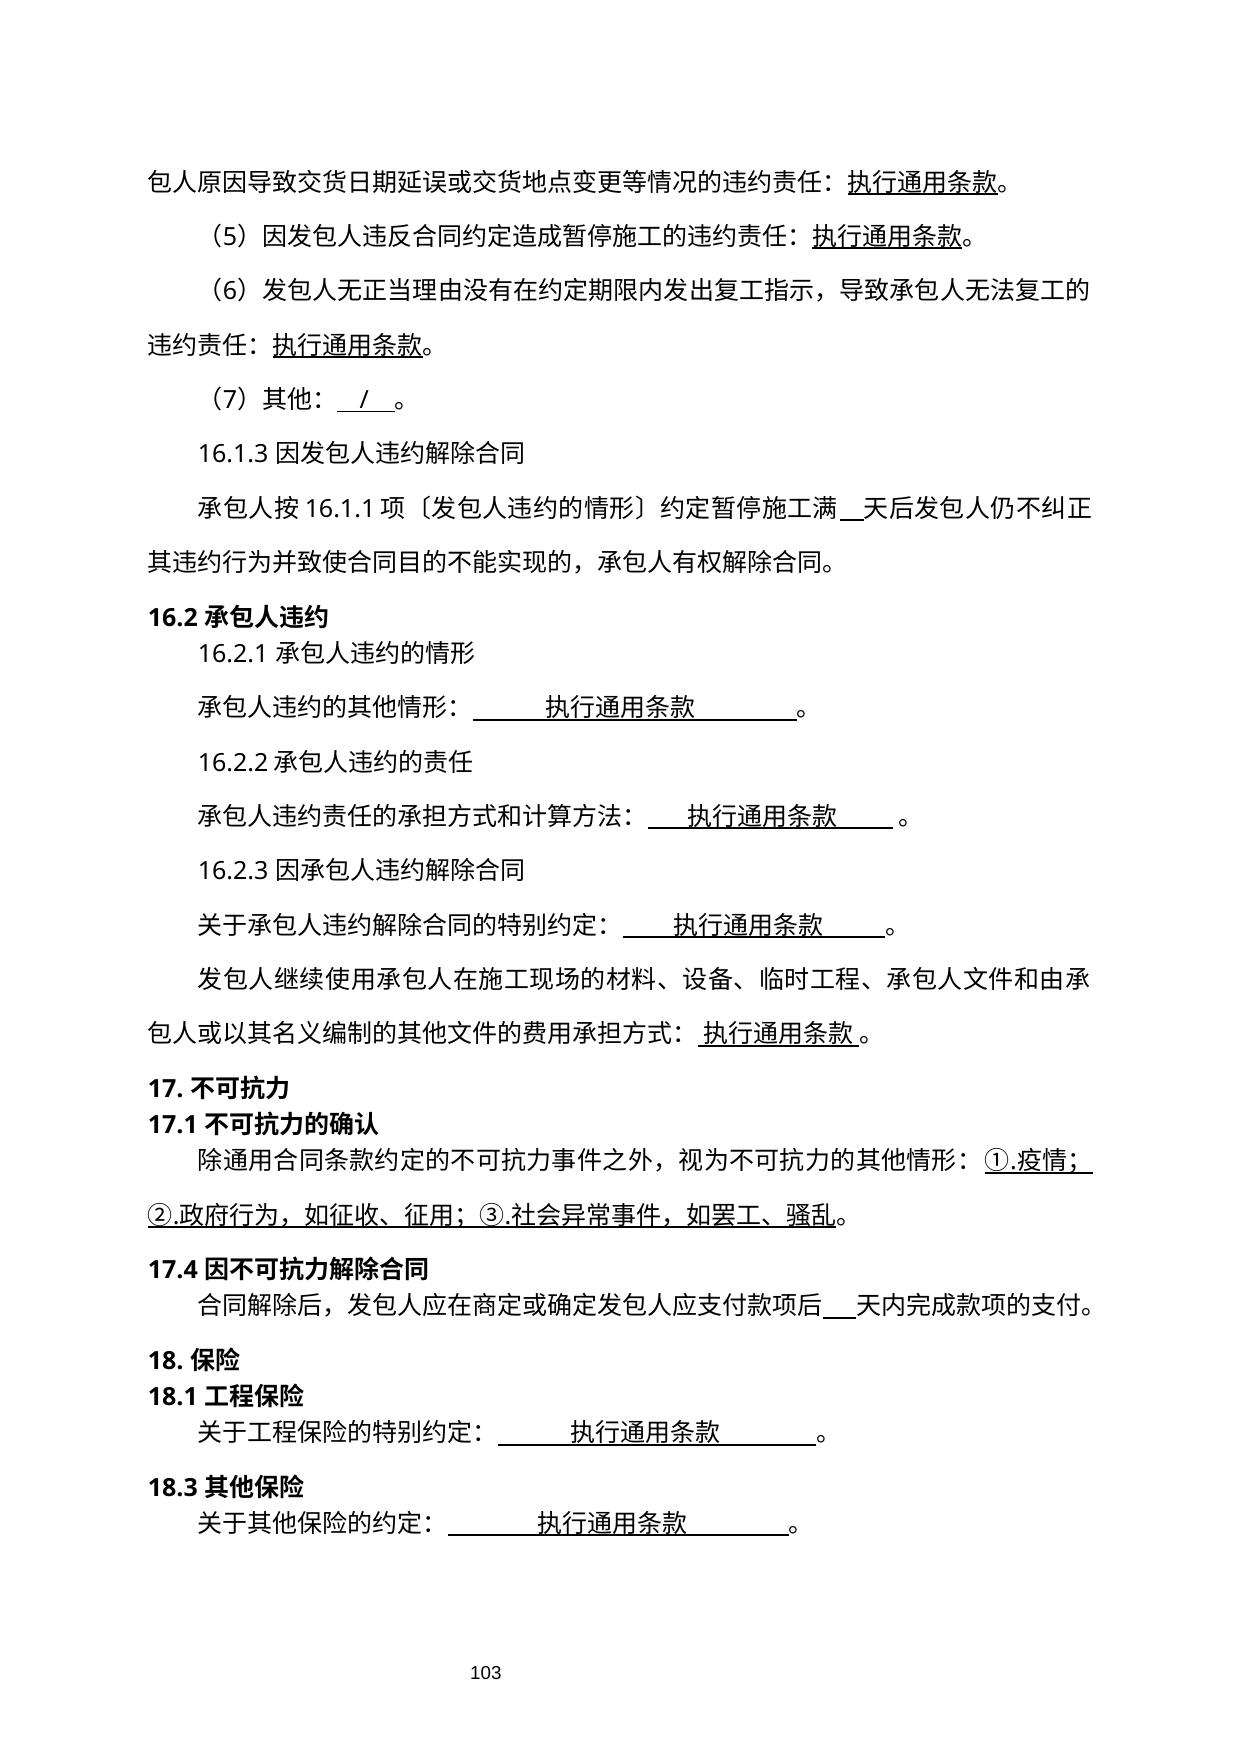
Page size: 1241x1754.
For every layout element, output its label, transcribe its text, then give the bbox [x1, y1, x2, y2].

text 18.3 其他保险 [148, 1467, 1093, 1503]
text 承包人违约责任的承担方式和计算方法： 执行通用条款 。 [148, 796, 1093, 833]
text 关于其他保险的约定： 执行通用条款 。 [148, 1503, 1093, 1539]
text 16.2.2承包人违约的责任 [148, 742, 1093, 778]
text 合同解除后，发包人应在商定或确定发包人应支付款项后 天内完成款项的支付。 [148, 1286, 1093, 1322]
text 关于承包人违约解除合同的特别约定： 执行通用条款 。 [148, 905, 1093, 941]
text 17.1 不可抗力的确认 [148, 1104, 1093, 1141]
text 承包人违约的其他情形： 执行通用条款 。 [148, 688, 1093, 724]
text 16.2.3 因承包人违约解除合同 [148, 851, 1093, 887]
text 除通用合同条款约定的不可抗力事件之外，视为不可抗力的其他情形：①.疫情；②.政府行为，如征收、征用；③.社会异常事件，如罢工、骚乱。 [148, 1141, 1093, 1231]
text 16.2 承包人违约 [148, 597, 1093, 633]
text 16.1.3 因发包人违约解除合同 [148, 434, 1093, 470]
text 17. 不可抗力 [148, 1068, 1093, 1104]
text 发包人继续使用承包人在施工现场的材料、设备、临时工程、承包人文件和由承包人或以其名义编制的其他文件的费用承担方式： 执行通用条款 。 [148, 959, 1093, 1050]
text 关于工程保险的特别约定： 执行通用条款 。 [148, 1413, 1093, 1449]
text 18.1 工程保险 [148, 1376, 1093, 1413]
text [148, 162, 1093, 198]
text （6）发包人无正当理由没有在约定期限内发出复工指示，导致承包人无法复工的违约责任：执行通用条款。 [148, 271, 1093, 361]
text 17.4 因不可抗力解除合同 [148, 1249, 1093, 1286]
text （5）因发包人违反合同约定造成暂停施工的违约责任：执行通用条款。 [148, 216, 1093, 253]
text 承包人按16.1.1项〔发包人违约的情形〕约定暂停施工满 天后发包人仍不纠正其违约行为并致使合同目的不能实现的，承包人有权解除合同。 [148, 488, 1093, 579]
text 18. 保险 [148, 1340, 1093, 1376]
text 16.2.1 承包人违约的情形 [148, 633, 1093, 669]
text （7）其他： / 。 [148, 379, 1093, 416]
